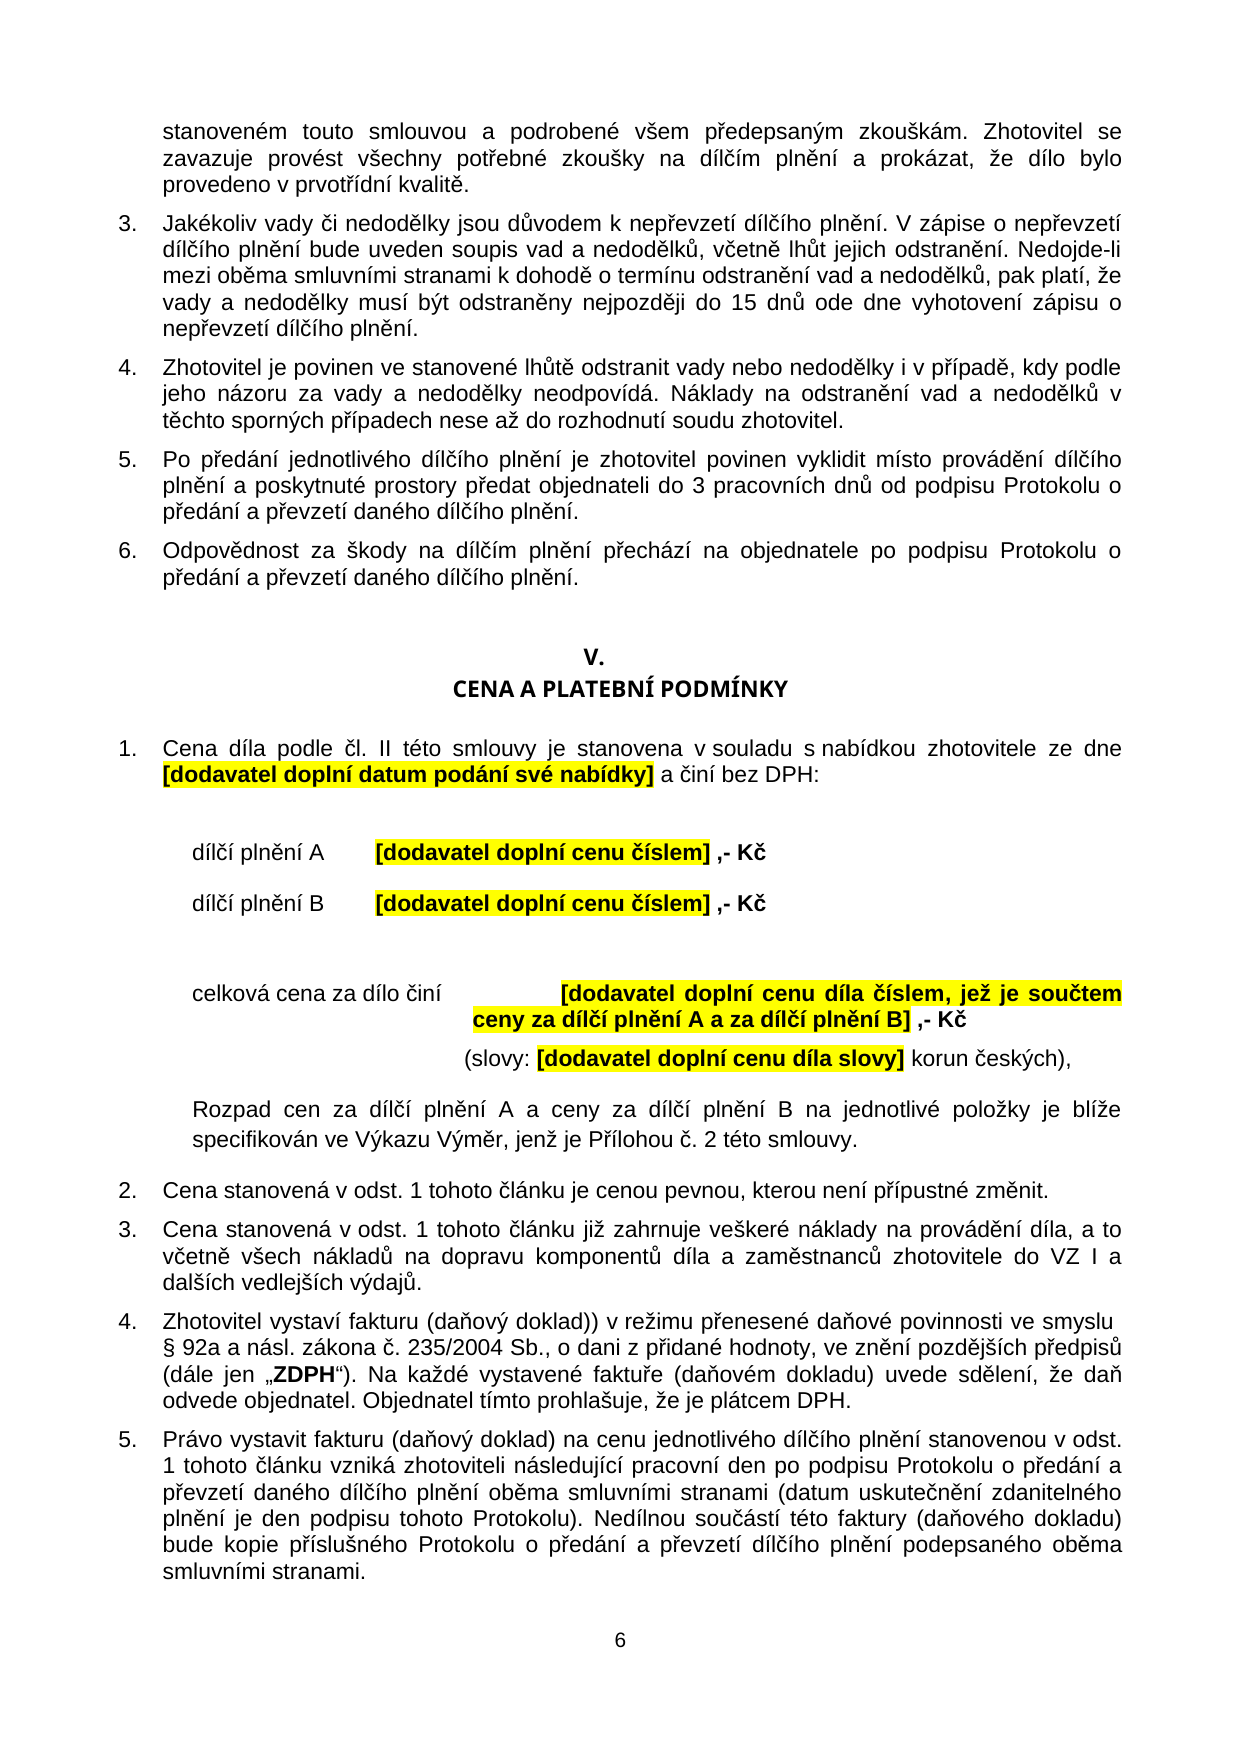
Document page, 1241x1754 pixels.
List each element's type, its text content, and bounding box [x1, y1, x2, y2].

text dílčí plnění A [dodavatel doplní cenu číslem] ,- Kč [710, 839, 1122, 865]
text dílčí plnění A [dodavatel doplní cenu číslem] ,- Kč [118, 839, 375, 865]
list Cena stanovená v odst. 1 tohoto článku již zahrnuje veškeré náklady na provádění díla, a to včetně všech nákladů na dopravu komponentů díla a zaměstnanců zhotovitele do VZ I a dalších vedlejších výdajů. [118, 1216, 1122, 1295]
list Zhotovitel vystaví fakturu (daňový doklad)) v režimu přenesené daňové povinnosti ve smyslu § 92a a násl. zákona č. 235/2004 Sb., o dani z přidané hodnoty, ve znění pozdějších předpisů (dále jen „ZDPH“). Na každé vystavené faktuře (daňovém dokladu) uvede sdělení, že daň odvede objednatel. Objednatel tímto prohlašuje, že je plátcem DPH. [118, 1308, 1122, 1413]
list Cena díla podle čl. II této smlouvy je stanovena v souladu s nabídkou zhotovitele ze dne [dodavatel doplní datum podání své nabídky] a činí bez DPH: [118, 735, 1122, 788]
text V. [118, 641, 1122, 672]
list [118, 118, 1122, 197]
list Právo vystavit fakturu (daňový doklad) na cenu jednotlivého dílčího plnění stanovenou v odst. 1 tohoto článku vzniká zhotoviteli následující pracovní den po podpisu Protokolu o předání a převzetí daného dílčího plnění oběma smluvními stranami (datum uskutečnění zdanitelného plnění je den podpisu tohoto Protokolu). Nedílnou součástí této faktury (daňového dokladu) bude kopie příslušného Protokolu o předání a převzetí dílčího plnění podepsaného oběma smluvními stranami. [118, 1426, 1122, 1584]
text CENA A PLATEBNÍ PODMÍNKY [118, 672, 1122, 704]
text Rozpad cen za dílčí plnění A a ceny za dílčí plnění B na jednotlivé položky je blíže specifikován ve Výkazu Výměr, jenž je Přílohou č. 2 této smlouvy. [192, 1096, 1122, 1153]
list Odpovědnost za škody na dílčím plnění přechází na objednatele po podpisu Protokolu o předání a převzetí daného dílčího plnění. [118, 537, 1122, 590]
text (slovy: [dodavatel doplní cenu díla slovy] korun českých), [904, 1045, 1122, 1072]
text (slovy: [dodavatel doplní cenu díla slovy] korun českých), [339, 1045, 537, 1072]
list celková cena za dílo činí [dodavatel doplní cenu díla číslem, jež je součtem ceny za dílčí plnění A a za dílčí plnění B] ,- Kč [192, 980, 561, 1033]
list Po předání jednotlivého dílčího plnění je zhotovitel povinen vyklidit místo provádění dílčího plnění a poskytnuté prostory předat objednateli do 3 pracovních dnů od podpisu Protokolu o předání a převzetí daného dílčího plnění. [118, 446, 1122, 525]
text dílčí plnění B [dodavatel doplní cenu číslem] ,- Kč [710, 890, 1122, 916]
list Jakékoliv vady či nedodělky jsou důvodem k nepřevzetí dílčího plnění. V zápise o nepřevzetí dílčího plnění bude uveden soupis vad a nedodělků, včetně lhůt jejich odstranění. Nedojde-li mezi oběma smluvními stranami k dohodě o termínu odstranění vad a nedodělků, pak platí, že vady a nedodělky musí být odstraněny nejpozději do 15 dnů ode dne vyhotovení zápisu o nepřevzetí dílčího plnění. [118, 210, 1122, 342]
list Zhotovitel je povinen ve stanovené lhůtě odstranit vady nebo nedodělky i v případě, kdy podle jeho názoru za vady a nedodělky neodpovídá. Náklady na odstranění vad a nedodělků v těchto sporných případech nese až do rozhodnutí soudu zhotovitel. [118, 354, 1122, 433]
list Cena stanovená v odst. 1 tohoto článku je cenou pevnou, kterou není přípustné změnit. [118, 1177, 1122, 1204]
text dílčí plnění B [dodavatel doplní cenu číslem] ,- Kč [118, 890, 375, 916]
